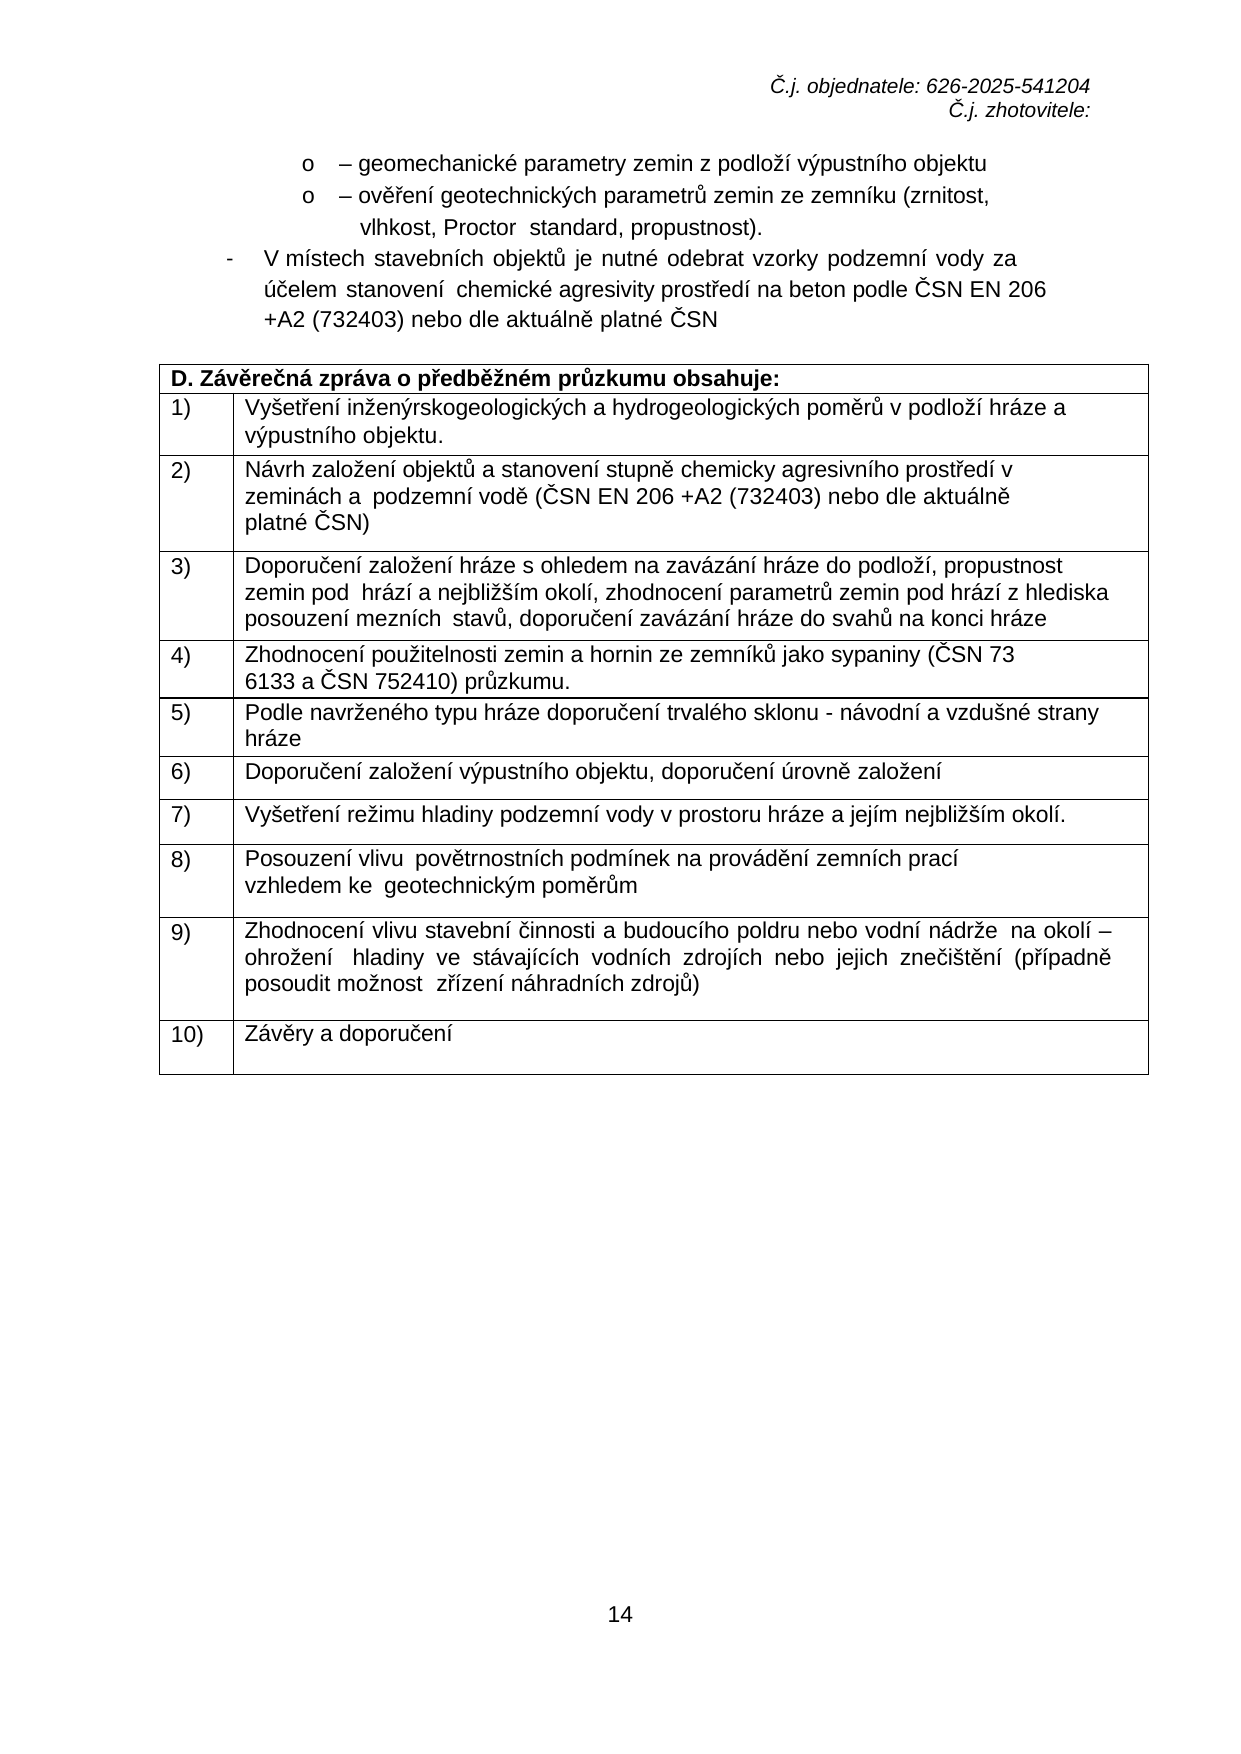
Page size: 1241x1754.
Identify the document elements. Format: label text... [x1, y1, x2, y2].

table_cell Vyšetření režimu hladiny podzemní vody v prostoru hráze a jejím nejbližším okolí. [234, 800, 1148, 844]
table_cell 8) [160, 845, 233, 917]
table_header D. Závěrečná zpráva o předběžném průzkumu obsahuje: [160, 365, 1148, 392]
table_cell 3) [160, 552, 233, 640]
table_cell 4) [160, 641, 233, 697]
table_cell Podle navrženého typu hráze doporučení trvalého sklonu - návodní a vzdušné strany hráze [234, 699, 1148, 756]
table_cell 5) [160, 699, 233, 756]
table_cell Posouzení vlivu povětrnostních podmínek na provádění zemních prací vzhledem ke geotechnickým poměrům [234, 845, 1148, 917]
table_cell 6) [160, 757, 233, 799]
table_cell Doporučení založení hráze s ohledem na zavázání hráze do podloží, propustnost zemin pod hrází a nejbližším okolí, zhodnocení parametrů zemin pod hrází z hlediska posouzení mezních stavů, doporučení zavázání hráze do svahů na konci hráze [234, 552, 1148, 640]
table_cell 1) [160, 394, 233, 455]
table_cell 9) [160, 918, 233, 1020]
table_cell Zhodnocení použitelnosti zemin a hornin ze zemníků jako sypaniny (ČSN 73 6133 a ČSN 752410) průzkumu. [234, 641, 1148, 697]
table_cell Vyšetření inženýrskogeologických a hydrogeologických poměrů v podloží hráze a výpustního objektu. [234, 394, 1148, 455]
table_cell Závěry a doporučení [234, 1021, 1148, 1073]
list – ověření geotechnických parametrů zemin ze zemníku (zrnitost, vlhkost, Proctor standard, propustnost). [301, 182, 1024, 240]
list – geomechanické parametry zemin z podloží výpustního objektu [301, 150, 1093, 179]
table_cell 10) [160, 1021, 233, 1073]
table_cell Návrh založení objektů a stanovení stupně chemicky agresivního prostředí v zeminách a podzemní vodě (ČSN EN 206 +A2 (732403) nebo dle aktuálně platné ČSN) [234, 456, 1148, 551]
table_cell Zhodnocení vlivu stavební činnosti a budoucího poldru nebo vodní nádrže na okolí – ohrožení hladiny ve stávajících vodních zdrojích nebo jejich znečištění (případně posoudit možnost zřízení náhradních zdrojů) [234, 918, 1148, 1020]
table_cell 2) [160, 456, 233, 551]
list V místech stavebních objektů je nutné odebrat vzorky podzemní vody za účelem stanovení chemické agresivity prostředí na beton podle ČSN EN 206 +A2 (732403) nebo dle aktuálně platné ČSN [226, 244, 1066, 332]
table_cell Doporučení založení výpustního objektu, doporučení úrovně založení [234, 757, 1148, 799]
table_cell 7) [160, 800, 233, 844]
